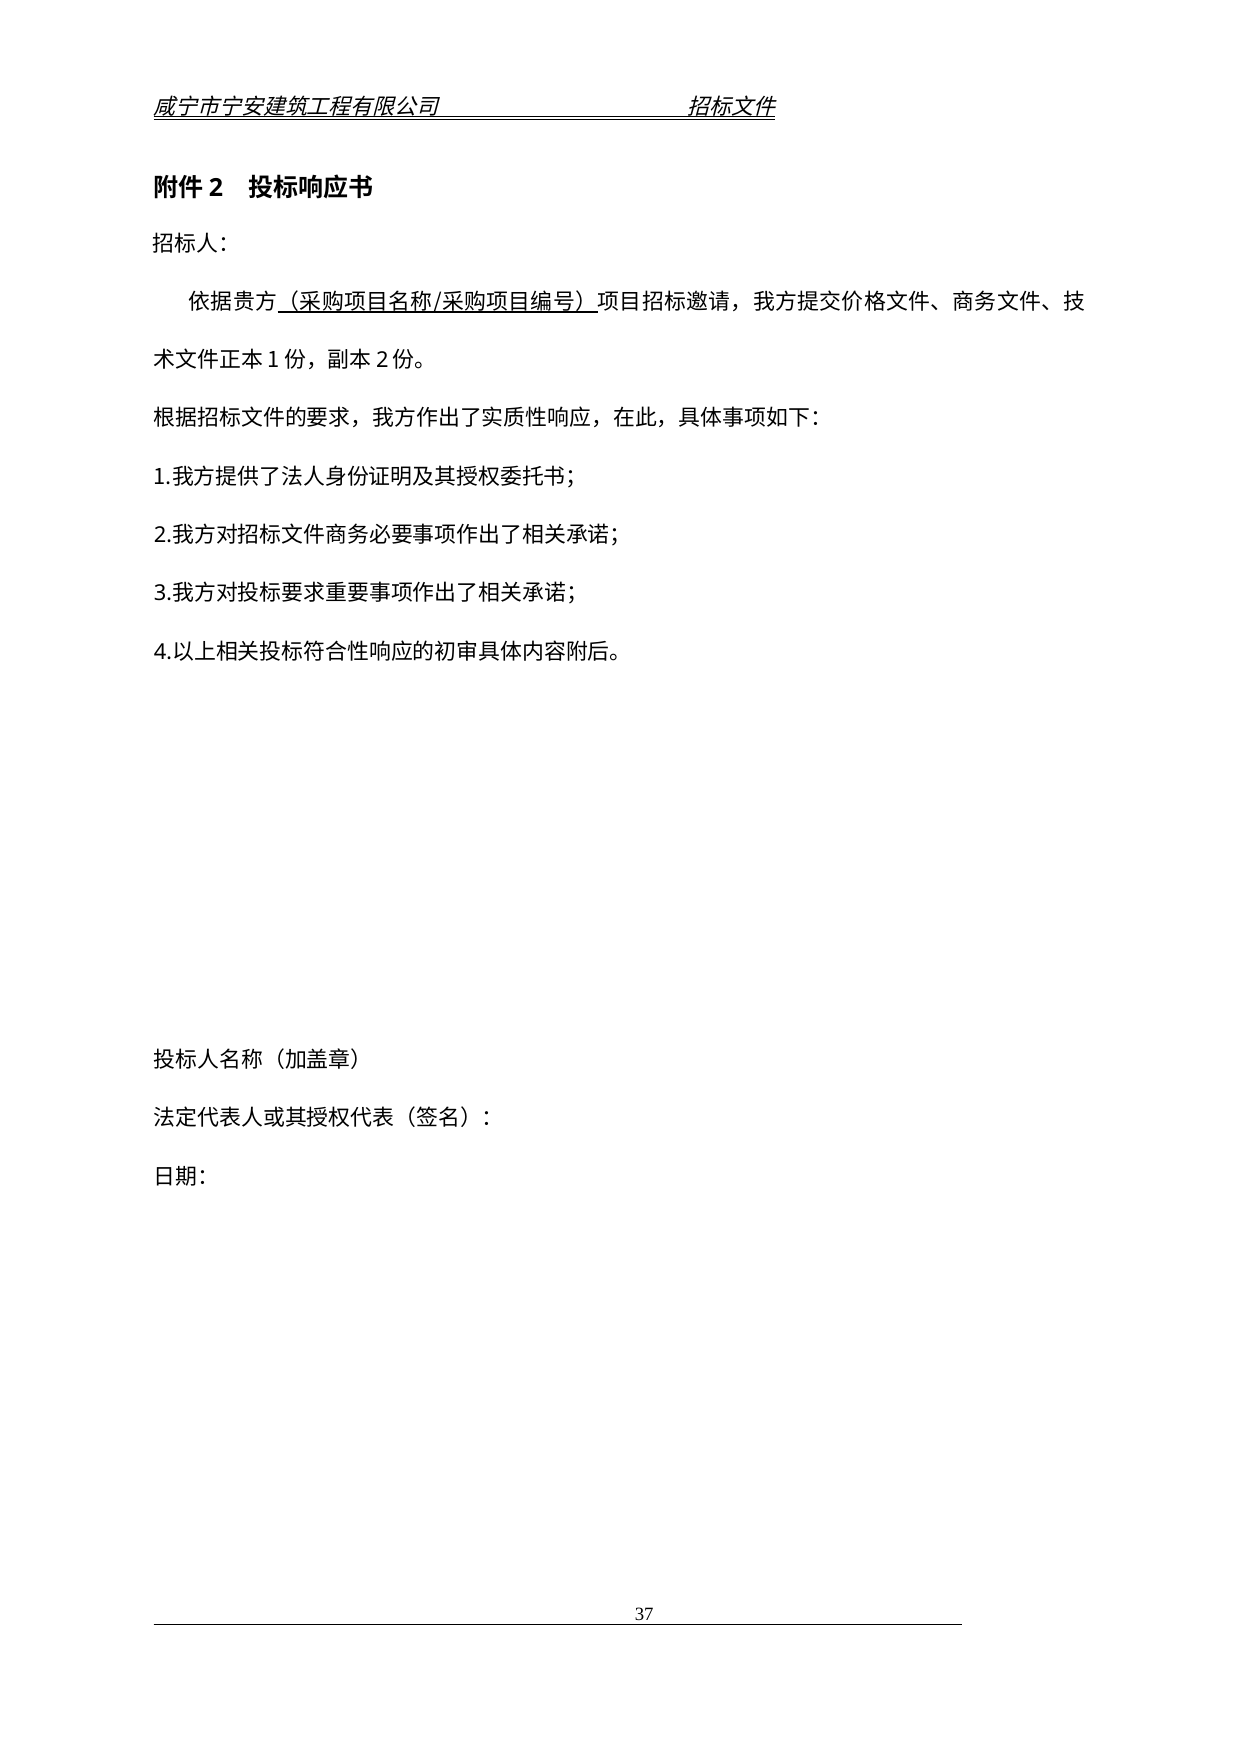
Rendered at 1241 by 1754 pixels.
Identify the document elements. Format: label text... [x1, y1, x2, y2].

text 招标人： [114, 208, 1087, 262]
text 附件2 投标响应书 [153, 150, 1087, 208]
text 投标人名称（加盖章） [153, 1021, 1087, 1079]
text 法定代表人或其授权代表（签名）： [153, 1079, 1087, 1137]
text 2.我方对招标文件商务必要事项作出了相关承诺； [153, 496, 1087, 554]
text 根据招标文件的要求，我方作出了实质性响应，在此，具体事项如下： [153, 379, 1087, 437]
text 4.以上相关投标符合性响应的初审具体内容附后。 [153, 612, 1087, 671]
text 3.我方对投标要求重要事项作出了相关承诺； [153, 554, 1087, 612]
text 依据贵方（采购项目名称/采购项目编号）项目招标邀请，我方提交价格文件、商务文件、技术文件正本1份，副本2份。 [153, 262, 1087, 379]
text 日期： [153, 1137, 1087, 1196]
text 1.我方提供了法人身份证明及其授权委托书； [153, 437, 1087, 496]
